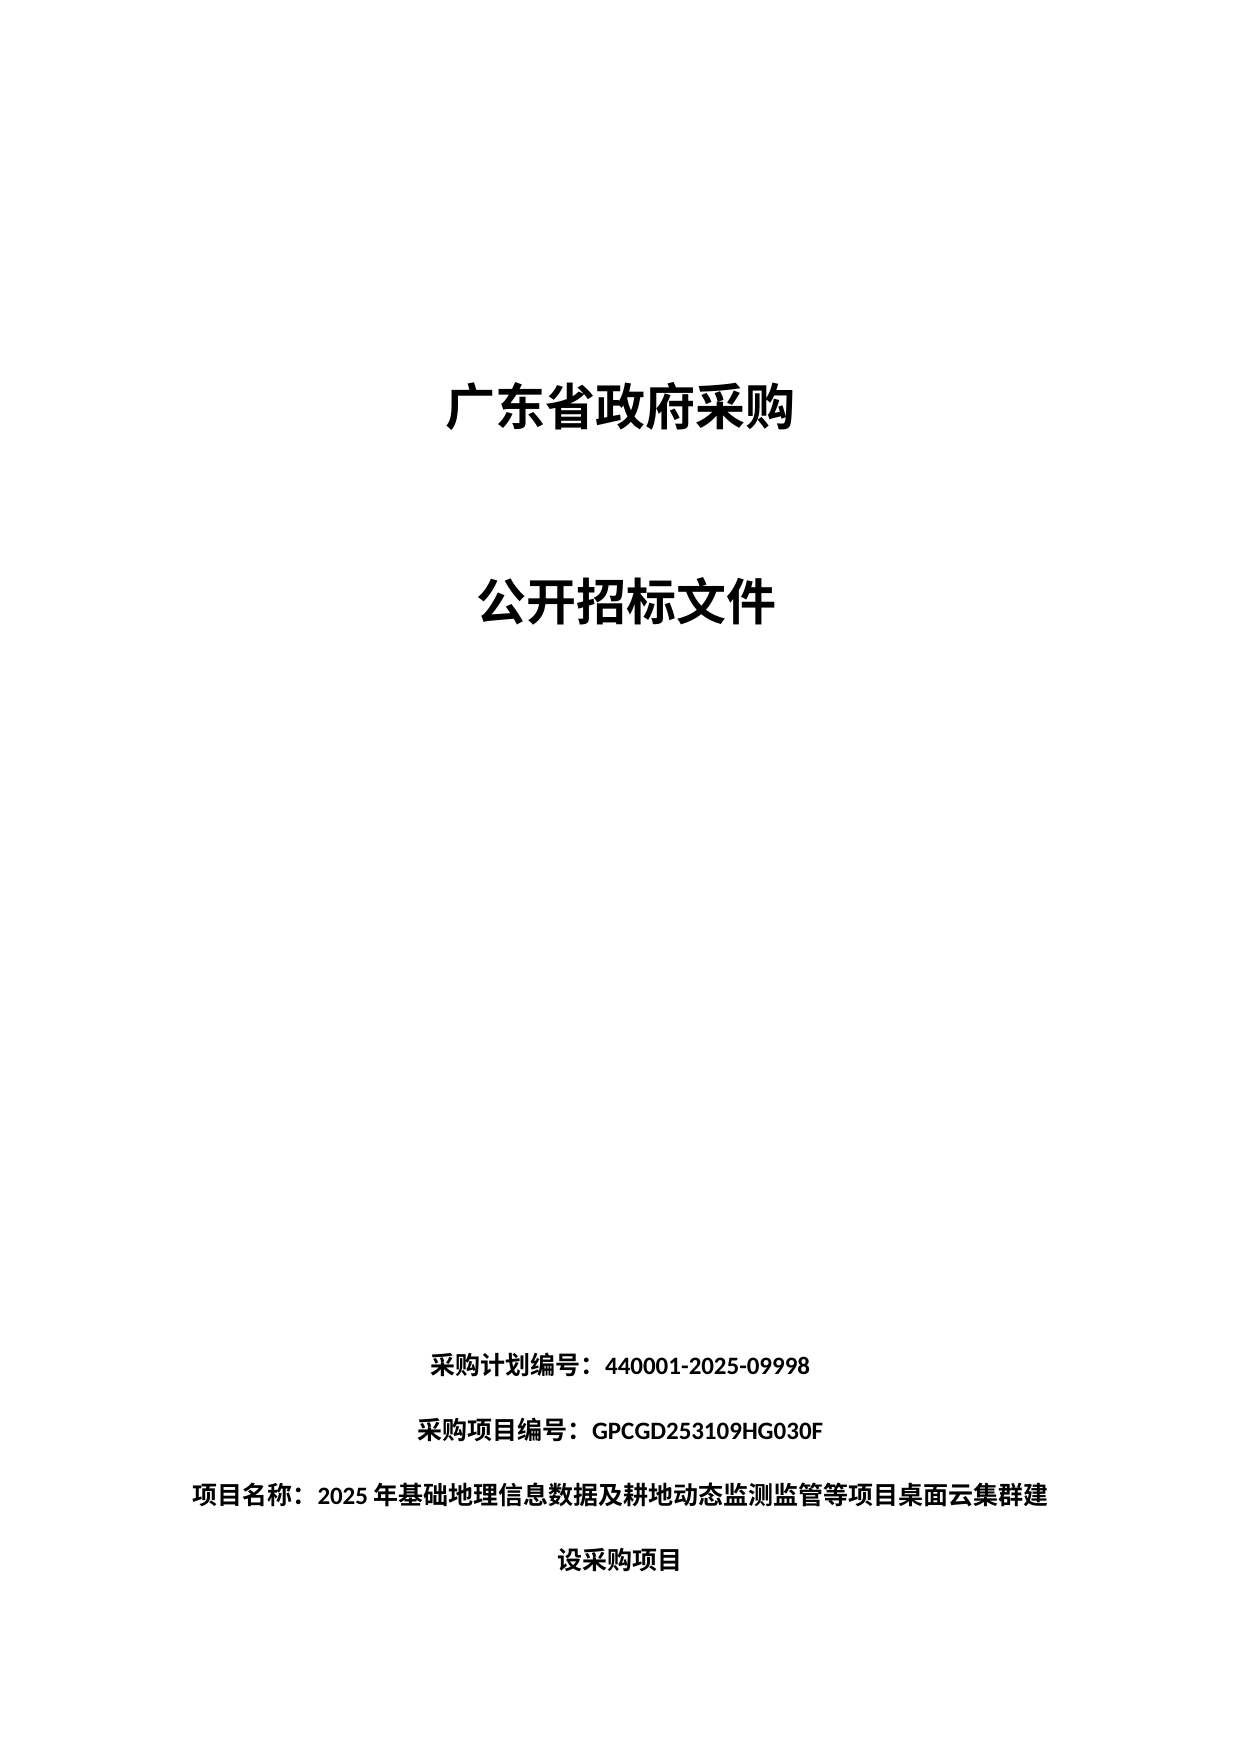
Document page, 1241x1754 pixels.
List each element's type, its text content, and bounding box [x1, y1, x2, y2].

text 公开招标文件 [187, 552, 1053, 1332]
text 采购计划编号：440001-2025-09998 [187, 1332, 1053, 1397]
text 广东省政府采购 [187, 357, 1053, 454]
text 采购项目编号：GPCGD253109HG030F [187, 1397, 1053, 1462]
text 项目名称：2025年基础地理信息数据及耕地动态监测监管等项目桌面云集群建设采购项目 [187, 1462, 1053, 1592]
